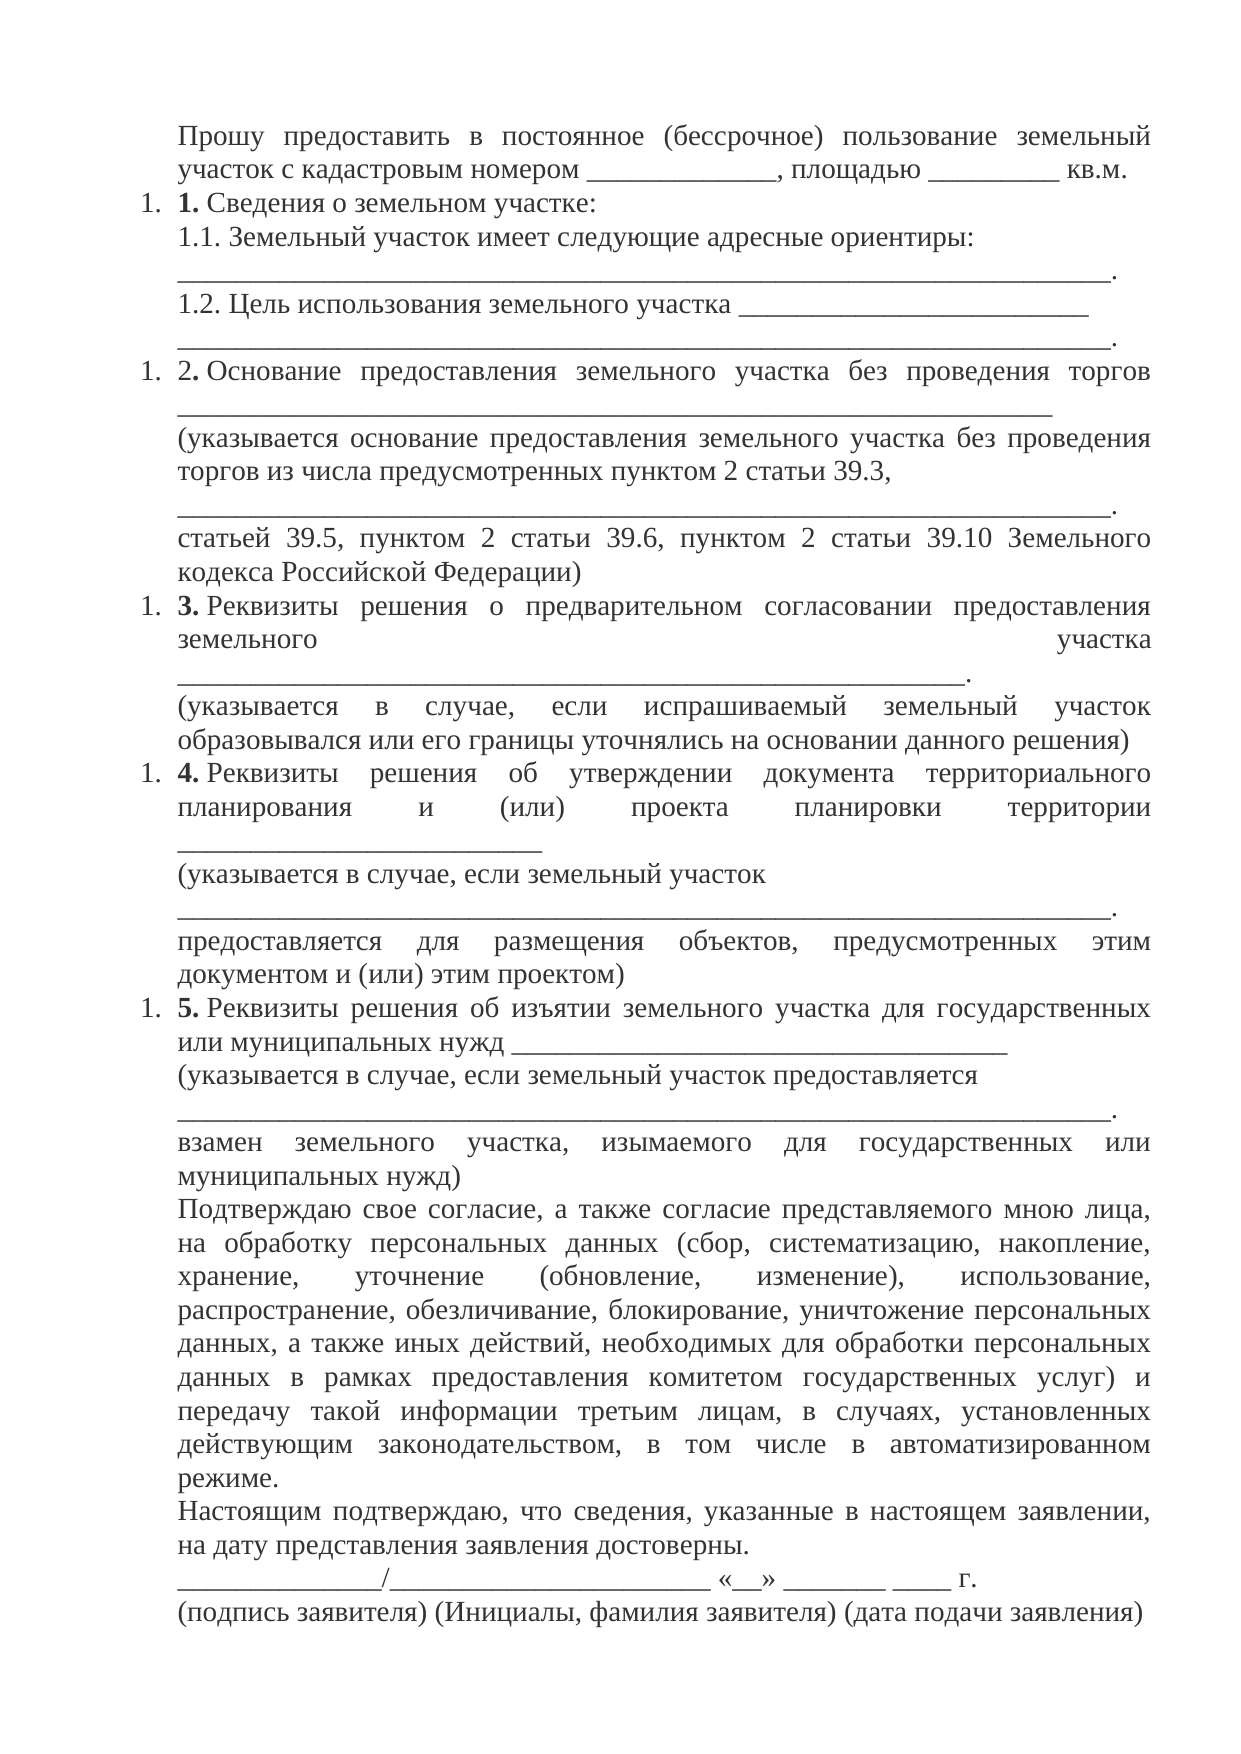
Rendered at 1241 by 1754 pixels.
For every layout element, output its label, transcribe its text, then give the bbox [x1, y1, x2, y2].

text (указывается в случае, если земельный участок предоставляется [177, 1057, 1152, 1091]
list 5. Реквизиты решения об изъятии земельного участка для государственных или муниципальных нужд __________________________________ [140, 990, 1152, 1057]
text ________________________________________________________________. [177, 319, 1152, 353]
text ________________________________________________________________. [177, 1091, 1152, 1124]
text Прошу предоставить в постоянное (бессрочное) пользование земельный участок с кадастровым номером _____________, площадью _________ кв.м. [177, 118, 1152, 185]
text (указывается в случае, если земельный участок [177, 856, 1152, 889]
text 1.1. Земельный участок имеет следующие адресные ориентиры: [177, 219, 1152, 252]
text (указывается основание предоставления земельного участка без проведения торгов из числа предусмотренных пунктом 2 статьи 39.3, [177, 420, 1152, 487]
text (указывается в случае, если испрашиваемый земельный участок образовывался или его границы уточнялись на основании данного решения) [177, 688, 1152, 755]
text 1.2. Цель использования земельного участка ________________________ [177, 286, 1152, 319]
text (подпись заявителя) (Инициалы, фамилия заявителя) (дата подачи заявления) [177, 1594, 1152, 1627]
text Настоящим подтверждаю, что сведения, указанные в настоящем заявлении, на дату представления заявления достоверны. [177, 1493, 1152, 1560]
text ________________________________________________________________. [177, 889, 1152, 923]
list 1. Сведения о земельном участке: [140, 185, 1152, 219]
list 2. Основание предоставления земельного участка без проведения торгов ____________________________________________________________ [140, 353, 1152, 420]
text статьей 39.5, пунктом 2 статьи 39.6, пунктом 2 статьи 39.10 Земельного кодекса Российской Федерации) [177, 521, 1152, 588]
text Подтверждаю свое согласие, а также согласие представляемого мною лица, на обработку персональных данных (сбор, систематизацию, накопление, хранение, уточнение (обновление, изменение), использование, распространение, обезличивание, блокирование, уничтожение персональных данных, а также иных действий, необходимых для обработки персональных данных в рамках предоставления комитетом государственных услуг) и передачу такой информации третьим лицам, в случаях, установленных действующим законодательством, в том числе в автоматизированном режиме. [177, 1191, 1152, 1493]
text взамен земельного участка, изымаемого для государственных или муниципальных нужд) [177, 1124, 1152, 1191]
list 3. Реквизиты решения о предварительном согласовании предоставления земельного участка ______________________________________________________. [140, 588, 1152, 688]
text ______________/______________________ «__» _______ ____ г. [177, 1560, 1152, 1594]
list 4. Реквизиты решения об утверждении документа территориального планирования и (или) проекта планировки территории _________________________ [140, 755, 1152, 856]
text ________________________________________________________________. [177, 252, 1152, 286]
text предоставляется для размещения объектов, предусмотренных этим документом и (или) этим проектом) [177, 923, 1152, 990]
text ________________________________________________________________. [177, 487, 1152, 521]
